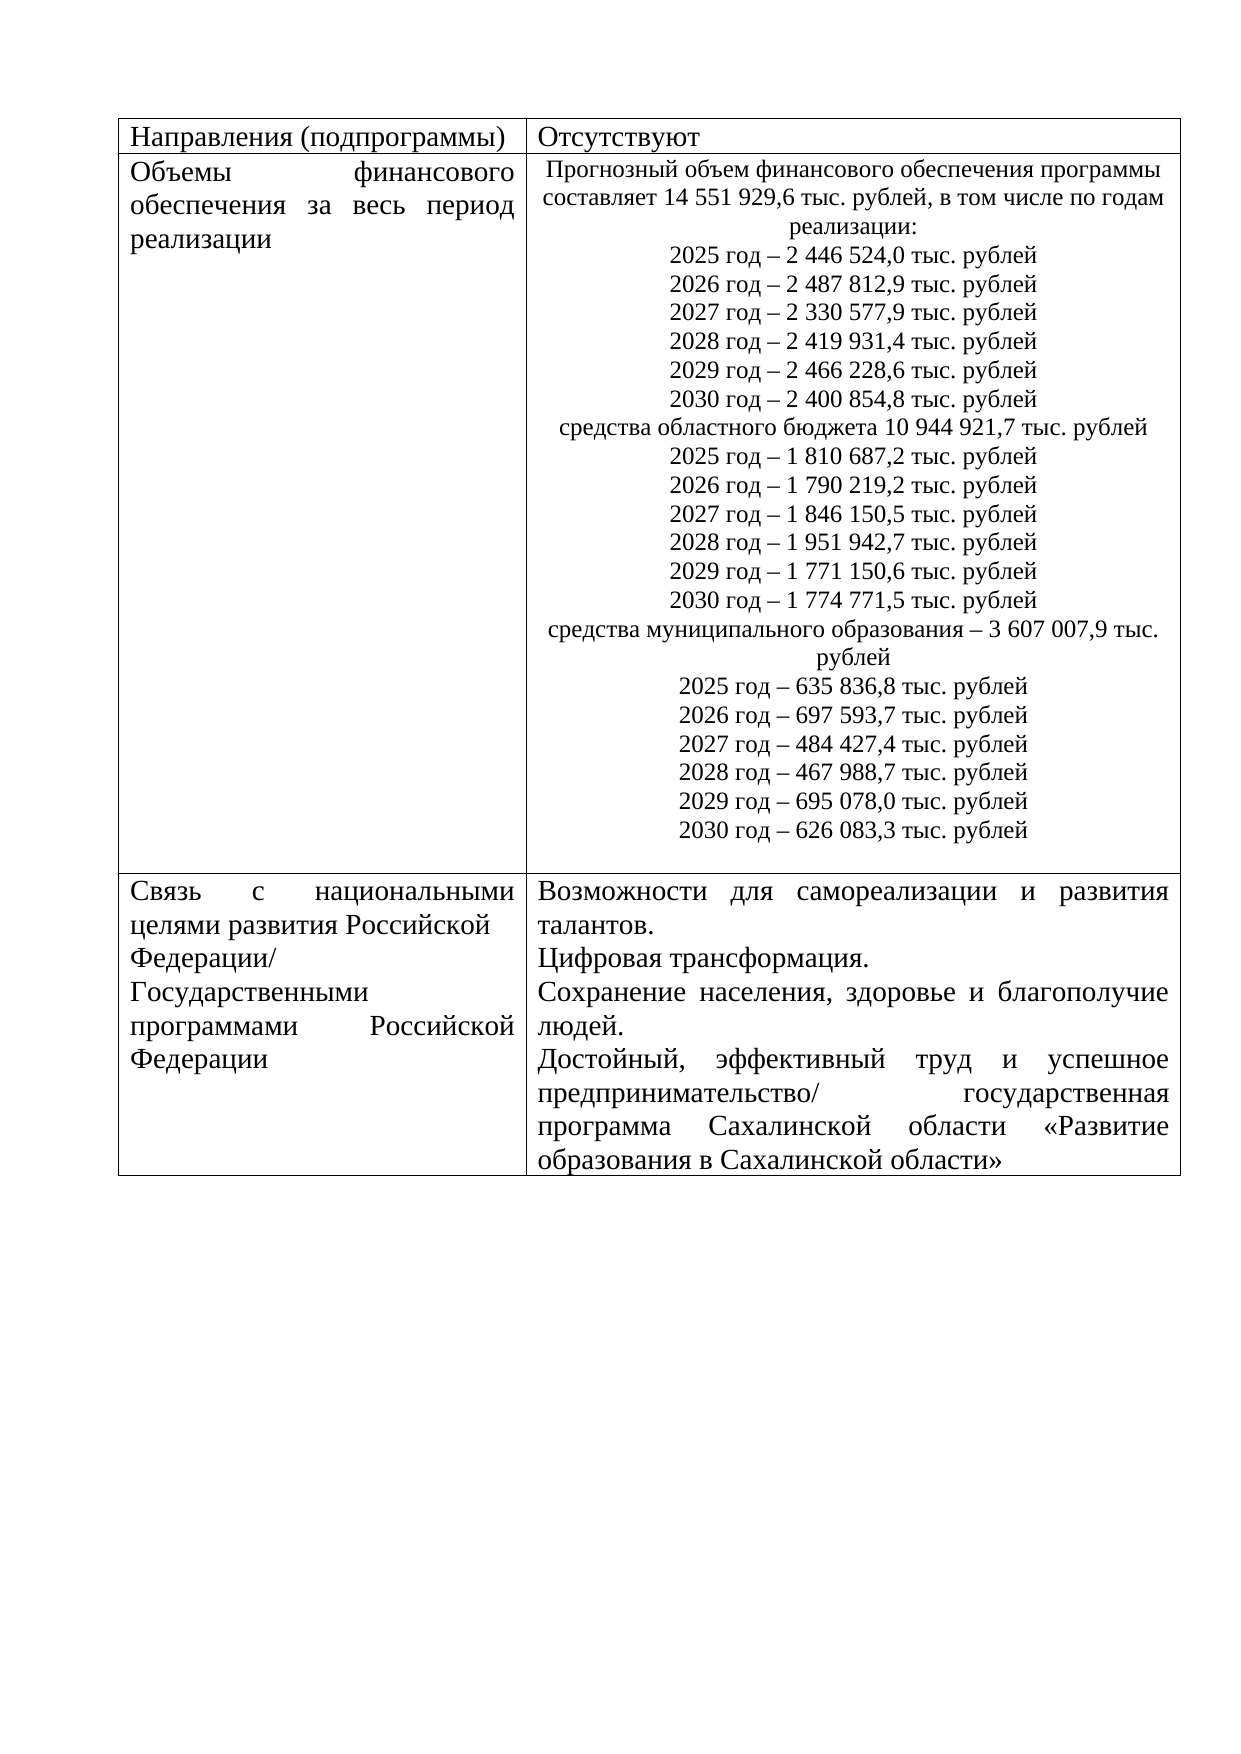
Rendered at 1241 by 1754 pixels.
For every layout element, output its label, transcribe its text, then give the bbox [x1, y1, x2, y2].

table_cell Связь с национальными целями развития Российской Федерации/Государственными программами Российской Федерации [119, 874, 526, 1175]
table_cell Возможности для самореализации и развития талантов. Цифровая трансформация. Сохранение населения, здоровье и благополучие людей. Достойный, эффективный труд и успешное предпринимательство/ государственная программа Сахалинской области «Развитие образования в Сахалинской области» [527, 874, 1180, 1175]
table_cell Направления (подпрограммы) [119, 119, 526, 153]
table_cell Объемы финансового обеспечения за весь период реализации [119, 154, 526, 872]
table_cell Отсутствуют [527, 119, 1180, 153]
table_cell Прогнозный объем финансового обеспечения программы составляет 14 551 929,6 тыс. рублей, в том числе по годам реализации: 2025 год – 2 446 524,0 тыс. рублей 2026 год – 2 487 812,9 тыс. рублей 2027 год – 2 330 577,9 тыс. рублей 2028 год – 2 419 931,4 тыс. рублей 2029 год – 2 466 228,6 тыс. рублей 2030 год – 2 400 854,8 тыс. рублей средства областного бюджета 10 944 921,7 тыс. рублей 2025 год – 1 810 687,2 тыс. рублей 2026 год – 1 790 219,2 тыс. рублей 2027 год – 1 846 150,5 тыс. рублей 2028 год – 1 951 942,7 тыс. рублей 2029 год – 1 771 150,6 тыс. рублей 2030 год – 1 774 771,5 тыс. рублей средства муниципального образования – 3 607 007,9 тыс. рублей 2025 год – 635 836,8 тыс. рублей 2026 год – 697 593,7 тыс. рублей 2027 год – 484 427,4 тыс. рублей 2028 год – 467 988,7 тыс. рублей 2029 год – 695 078,0 тыс. рублей 2030 год – 626 083,3 тыс. рублей [527, 154, 1180, 872]
